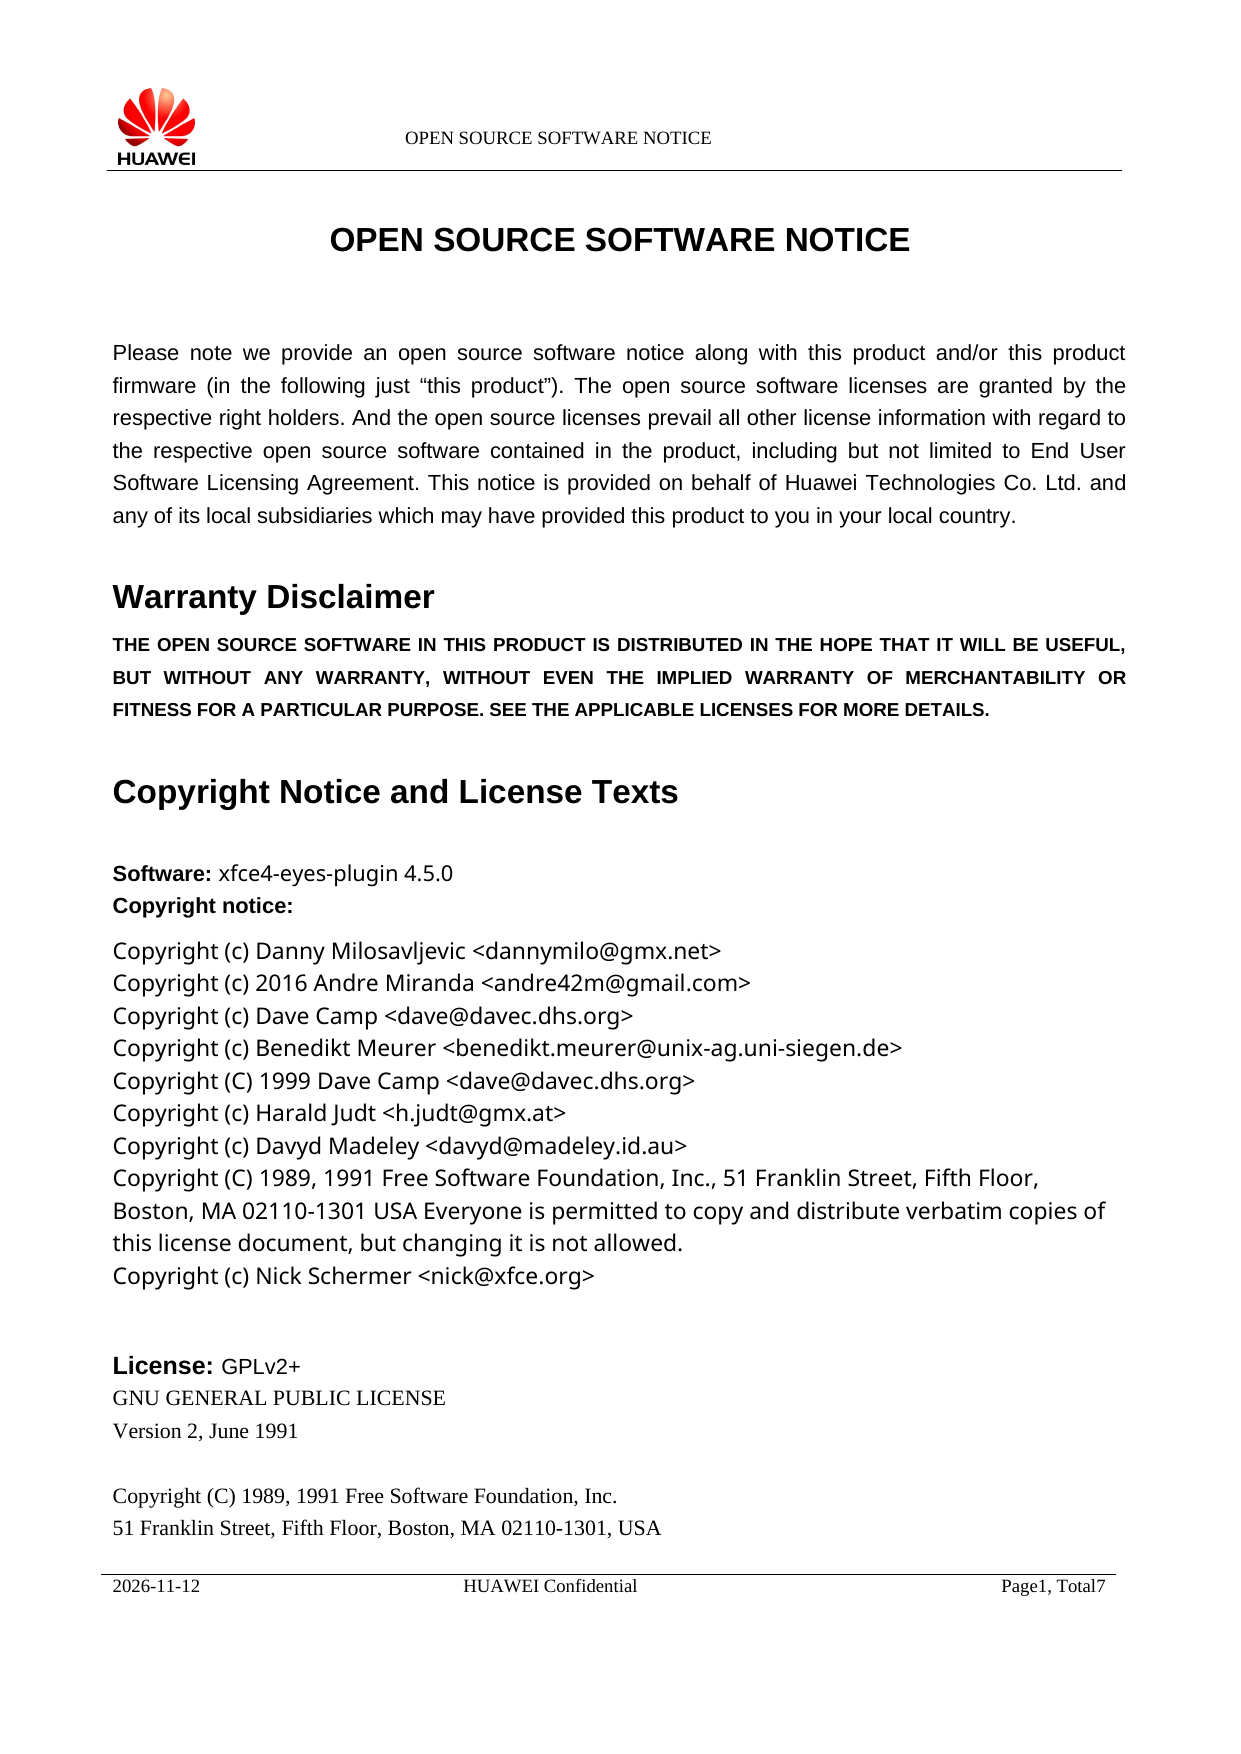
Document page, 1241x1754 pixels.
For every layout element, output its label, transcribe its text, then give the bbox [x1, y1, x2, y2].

text Please note we provide an open source software notice along with this product and/or this product firmware (in the following just “this product”). The open source software licenses are granted by the respective right holders. And the open source licenses prevail all other license information with regard to the respective open source software contained in the product, including but not limited to End User Software Licensing Agreement. This notice is provided on behalf of Huawei Technologies Co. Ltd. and any of its local subsidiaries which may have provided this product to you in your local country. [112, 336, 1128, 531]
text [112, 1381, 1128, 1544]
text Copyright notice: [112, 889, 1128, 921]
text Warranty Disclaimer [112, 564, 1128, 629]
title Software: xfce4-eyes-plugin 4.5.0 [112, 856, 1128, 889]
picture [118, 88, 195, 165]
text Copyright (c) Danny Milosavljevic <dannymilo@gmx.net> Copyright (c) 2016 Andre Miranda <andre42m@gmail.com> Copyright (c) Dave Camp <dave@davec.dhs.org> Copyright (c) Benedikt Meurer <benedikt.meurer@unix-ag.uni-siegen.de> Copyright (C) 1999 Dave Camp <dave@davec.dhs.org> Copyright (c) Harald Judt <h.judt@gmx.at> Copyright (c) Davyd Madeley <davyd@madeley.id.au> Copyright (C) 1989, 1991 Free Software Foundation, Inc., 51 Franklin Street, Fifth Floor, Boston, MA 02110-1301 USA Everyone is permitted to copy and distribute verbatim copies of this license document, but changing it is not allowed. Copyright (c) Nick Schermer <nick@xfce.org> [112, 934, 1128, 1324]
text License: GPLv2+ [112, 1349, 1128, 1381]
text Copyright Notice and License Texts [112, 759, 1128, 824]
text OPEN SOURCE SOFTWARE NOTICE [112, 206, 1128, 271]
text The open source software in this product is distributed in the hope that it will be useful, but WITHOUT ANY WARRANTY, without even the implied warranty of MERCHANTABILITY or FITNESS FOR A PARTICULAR PURPOSE. See the applicable licenses for more details. [112, 629, 1128, 726]
